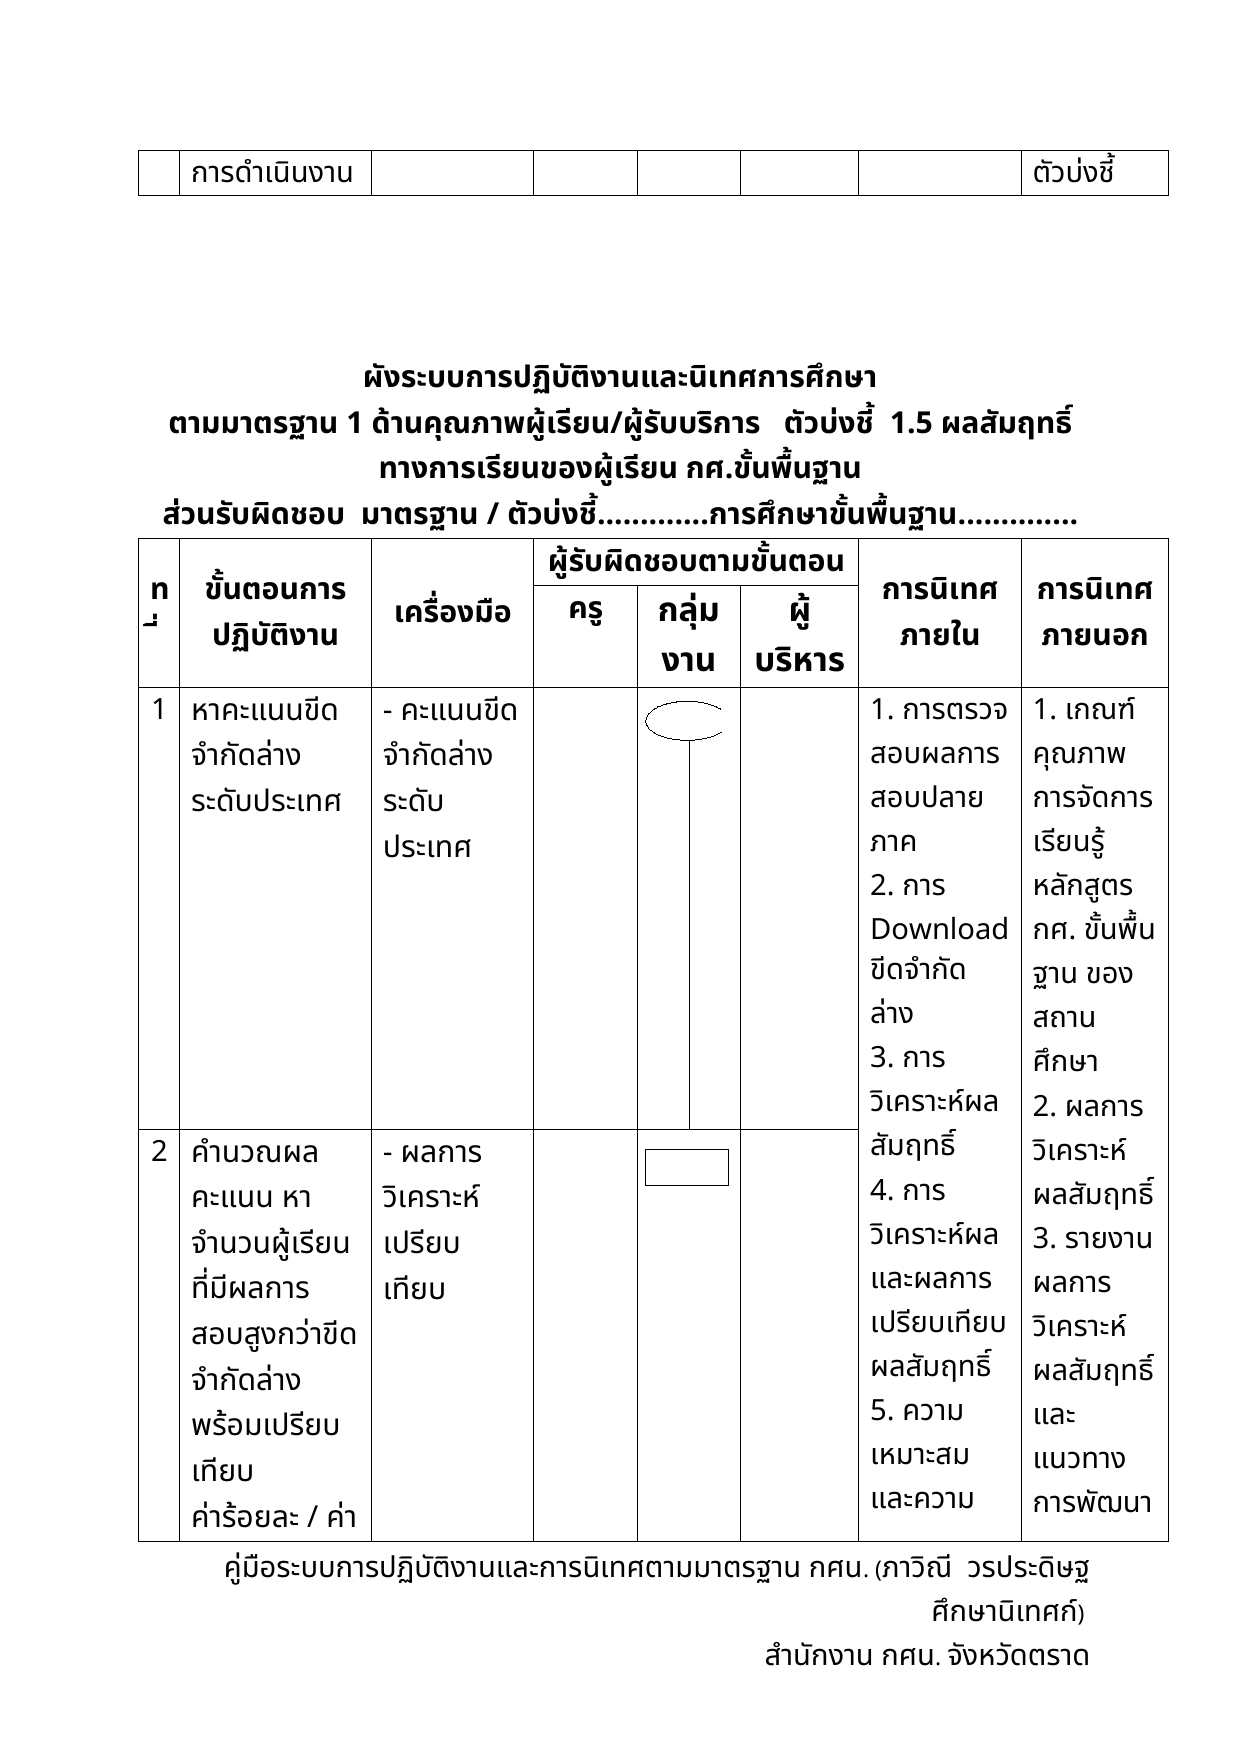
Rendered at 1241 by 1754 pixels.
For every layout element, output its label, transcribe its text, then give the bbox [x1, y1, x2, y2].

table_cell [180, 151, 371, 195]
table_cell [372, 151, 533, 195]
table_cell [372, 1130, 533, 1541]
table_cell [534, 1130, 637, 1541]
text ส่วนรับผิดชอบ มาตรฐาน / ตัวบ่งชี้.............การศึกษาขั้นพื้นฐาน.............. [150, 492, 1090, 538]
table_cell [741, 151, 858, 195]
table_cell - คะแนนขีดจำกัดล่างระดับประเทศ [372, 688, 533, 1129]
table_cell [534, 688, 637, 1129]
text ผังระบบการปฏิบัติงานและนิเทศการศึกษา [150, 355, 1090, 401]
table_cell [638, 1130, 740, 1541]
table_cell 8 [139, 151, 179, 195]
table_cell 1. เกณฑ์คุณภาพการจัดการเรียนรู้หลักสูตร กศ. ขั้นพื้นฐาน ของสถานศึกษา 2. ผลการวิเคราะห์ผลสัมฤทธิ์ 3. รายงานผลการวิเคราะห์ผลสัมฤทธิ์และแนวทางการพัฒนาผลสัมฤทธิ์ และสารสนเทศการวิเคราะห์ผลสัมฤทธิ์ เทียบกับเกณฑ์คุณภาพ 3. ร่วมหารือ การดำเนินการพัฒนาตามแนวทางการพัฒนาผลสัมฤทธิ์ 5. ร่วมวางแผนการดำเนินงานต่อเนื่องในระยะต่อไป [1022, 688, 1168, 1541]
table_cell 1. การตรวจสอบผลการสอบปลายภาค 2. การ Download ขีดจำกัดล่าง 3. การวิเคราะห์ผลสัมฤทธิ์ 4. การวิเคราะห์ผลและผลการเปรียบเทียบผลสัมฤทธิ์ 5. ความเหมาะสมและความเป็นไปได้ของแนวทางการพัฒนาผลสัมฤทธิ์ 6. การสรุปสารสนเทศการวิเคราะห์ผลสัมฤทธิ์ เทียบกับเกณฑ์คุณภาพ [859, 688, 1021, 1541]
table_cell [741, 1130, 858, 1541]
text ตามมาตรฐาน 1 ด้านคุณภาพผู้เรียน/ผู้รับบริการ ตัวบ่งชี้ 1.5 ผลสัมฤทธิ์ทางการเรียนของผู้เรียน กศ.ขั้นพื้นฐาน [150, 401, 1090, 492]
table_cell กลุ่มงาน [638, 586, 740, 687]
table_cell [534, 151, 637, 195]
table_cell หาคะแนนขีดจำกัดล่างระดับประเทศ [180, 688, 371, 1129]
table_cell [180, 1130, 371, 1541]
table_cell [638, 151, 740, 195]
table_cell 2 [139, 1130, 179, 1541]
table_header ผู้รับผิดชอบตามขั้นตอน [534, 539, 858, 585]
table_header เครื่องมือ [372, 539, 533, 687]
table_header การนิเทศภายใน [859, 539, 1021, 687]
table_header การนิเทศภายนอก [1022, 539, 1168, 687]
table_cell [741, 688, 858, 1129]
table_header ขั้นตอนการปฏิบัติงาน [180, 539, 371, 687]
table_cell 1 [139, 688, 179, 1129]
table_cell ครู [534, 586, 637, 687]
table_cell ผู้บริหาร [741, 586, 858, 687]
table_header ที่ [139, 539, 179, 687]
table_cell [638, 688, 740, 1129]
